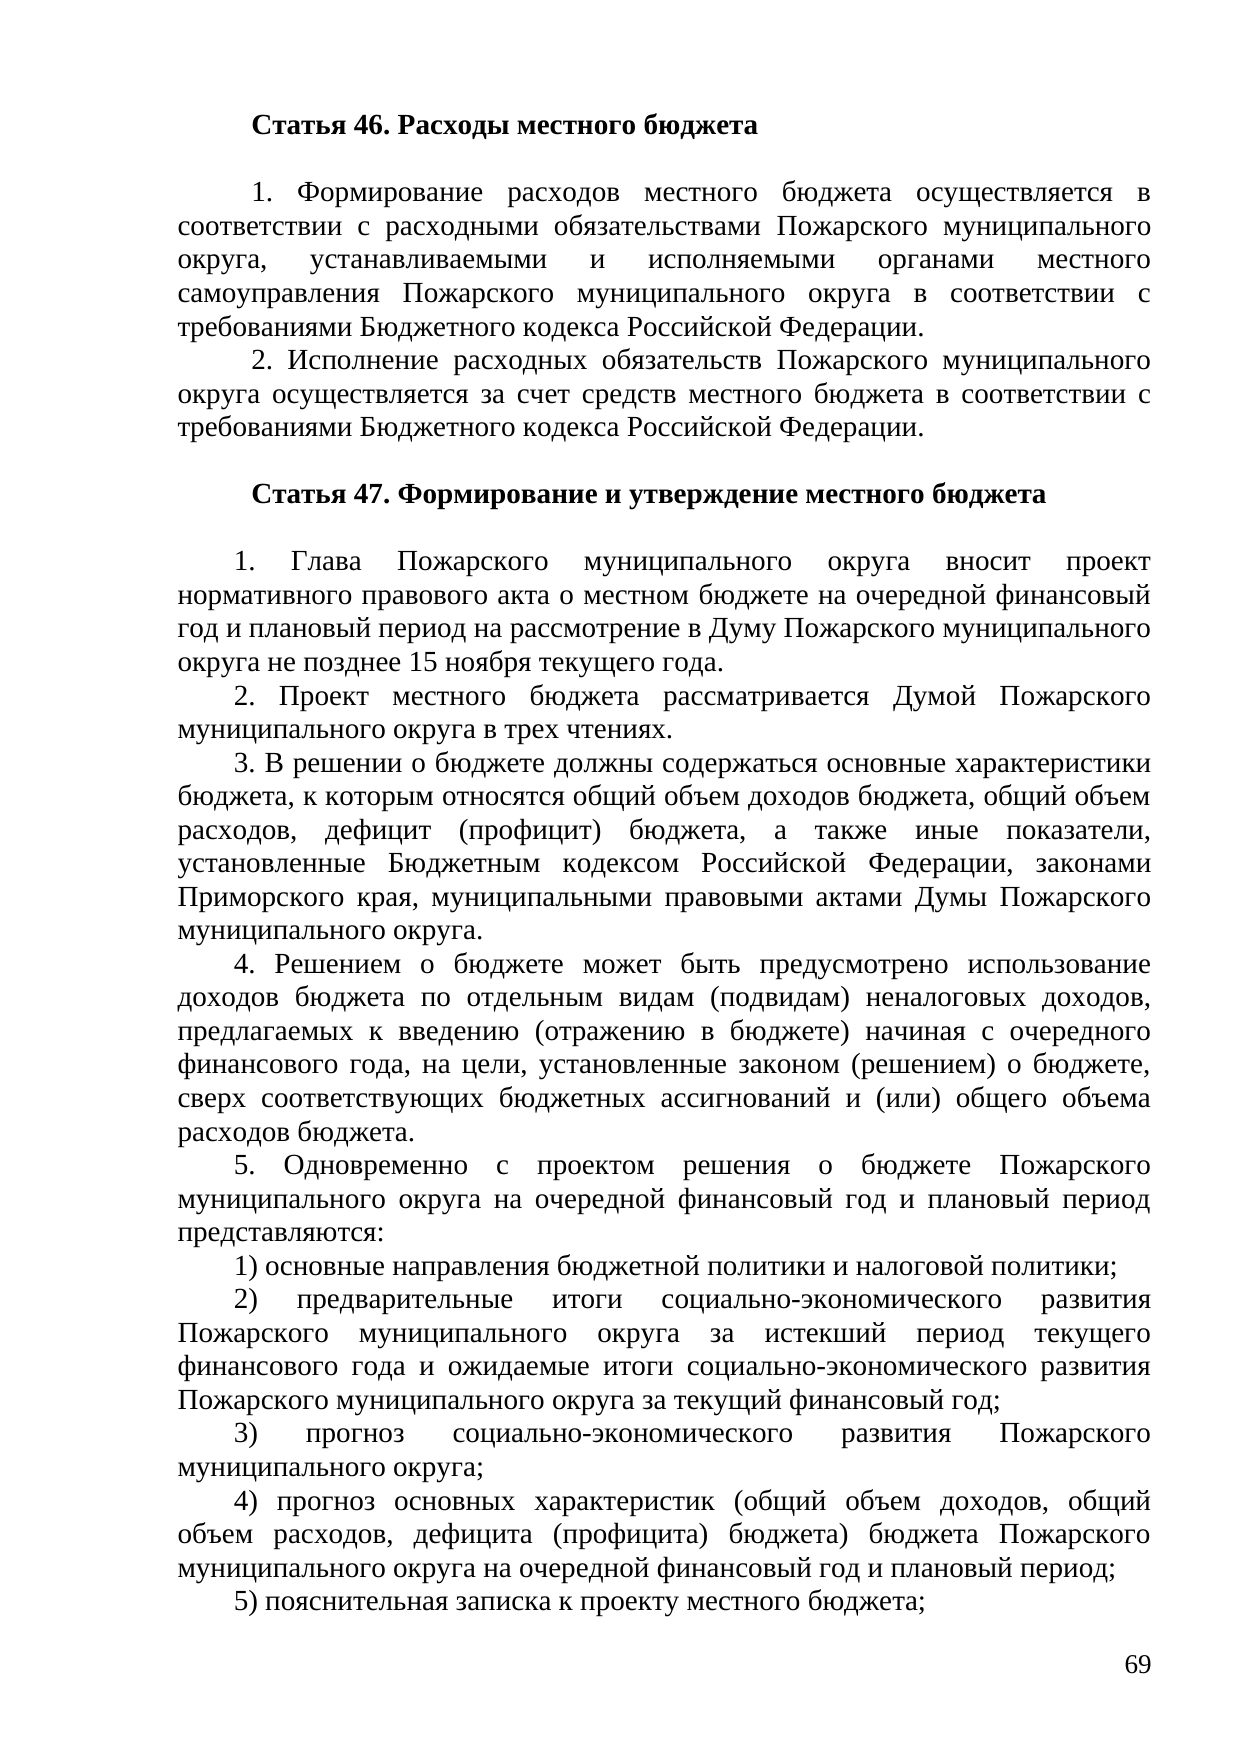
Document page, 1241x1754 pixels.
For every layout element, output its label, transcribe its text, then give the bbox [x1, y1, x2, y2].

text 2. Проект местного бюджета рассматривается Думой Пожарского муниципального округа в трех чтениях. [177, 678, 1152, 745]
text 5) пояснительная записка к проекту местного бюджета; [177, 1583, 1152, 1617]
text 4. Решением о бюджете может быть предусмотрено использование доходов бюджета по отдельным видам (подвидам) неналоговых доходов, предлагаемых к введению (отражению в бюджете) начиная с очередного финансового года, на цели, установленные законом (решением) о бюджете, сверх соответствующих бюджетных ассигнований и (или) общего объема расходов бюджета. [177, 946, 1152, 1147]
text 3) прогноз социально-экономического развития Пожарского муниципального округа; [177, 1416, 1152, 1483]
text 4) прогноз основных характеристик (общий объем доходов, общий объем расходов, дефицита (профицита) бюджета) бюджета Пожарского муниципального округа на очередной финансовый год и плановый период; [177, 1483, 1152, 1583]
text Статья 47. Формирование и утверждение местного бюджета [177, 476, 1152, 510]
text Статья 46. Расходы местного бюджета [177, 107, 1152, 141]
text 1) основные направления бюджетной политики и налоговой политики; [177, 1248, 1152, 1281]
text 5. Одновременно с проектом решения о бюджете Пожарского муниципального округа на очередной финансовый год и плановый период представляются: [177, 1147, 1152, 1248]
text 2) предварительные итоги социально-экономического развития Пожарского муниципального округа за истекший период текущего финансового года и ожидаемые итоги социально-экономического развития Пожарского муниципального округа за текущий финансовый год; [177, 1281, 1152, 1416]
text 1. Формирование расходов местного бюджета осуществляется в соответствии с расходными обязательствами Пожарского муниципального округа, устанавливаемыми и исполняемыми органами местного самоуправления Пожарского муниципального округа в соответствии с требованиями Бюджетного кодекса Российской Федерации. [177, 174, 1152, 342]
text 3. В решении о бюджете должны содержаться основные характеристики бюджета, к которым относятся общий объем доходов бюджета, общий объем расходов, дефицит (профицит) бюджета, а также иные показатели, установленные Бюджетным кодексом Российской Федерации, законами Приморского края, муниципальными правовыми актами Думы Пожарского муниципального округа. [177, 745, 1152, 946]
text 1. Глава Пожарского муниципального округа вносит проект нормативного правового акта о местном бюджете на очередной финансовый год и плановый период на рассмотрение в Думу Пожарского муниципального округа не позднее 15 ноября текущего года. [177, 543, 1152, 678]
text 2. Исполнение расходных обязательств Пожарского муниципального округа осуществляется за счет средств местного бюджета в соответствии с требованиями Бюджетного кодекса Российской Федерации. [177, 342, 1152, 443]
